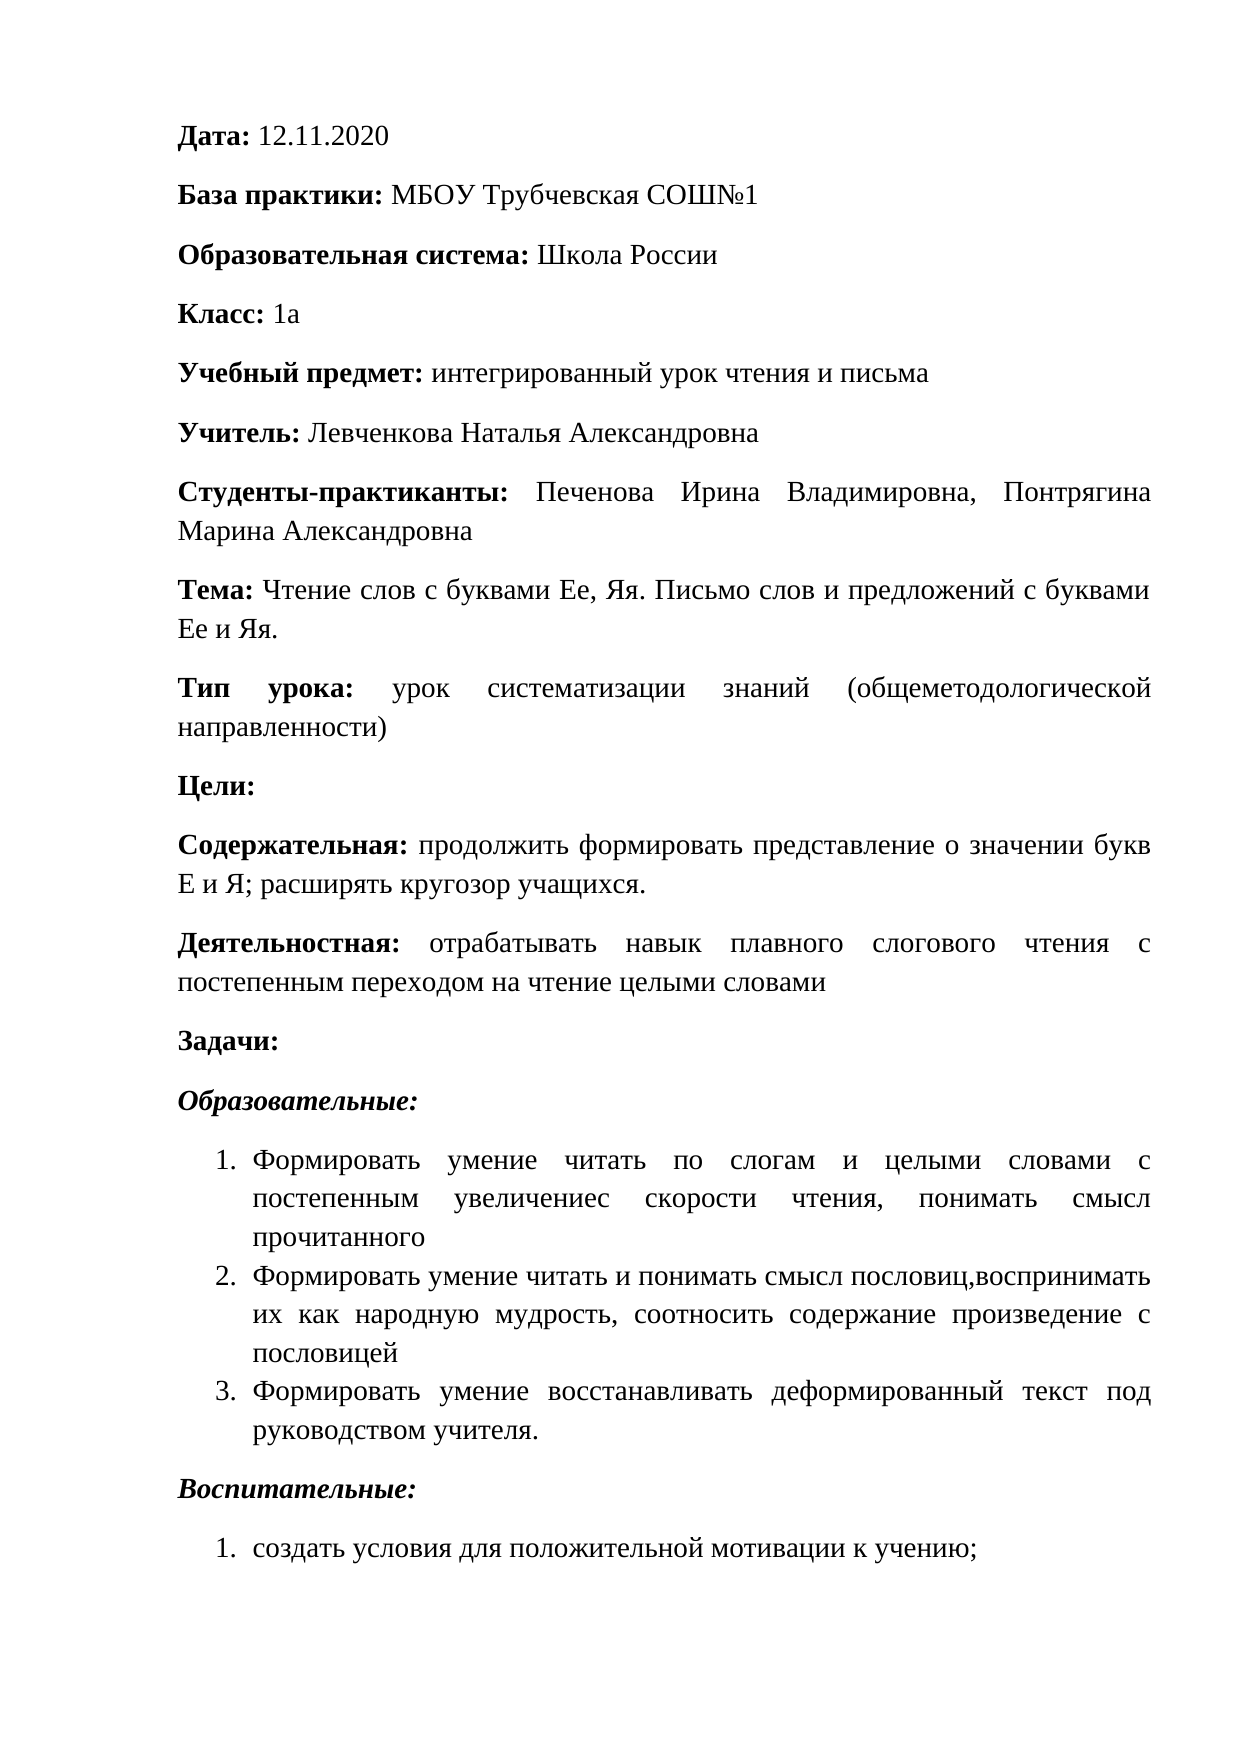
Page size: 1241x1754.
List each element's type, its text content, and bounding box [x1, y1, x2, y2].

text Задачи: [177, 1023, 1152, 1057]
text Образовательная система: Школа России [177, 237, 1152, 270]
list Формировать умение восстанавливать деформированный текст под руководством учителя. [215, 1373, 1152, 1445]
text Образовательные: [177, 1083, 1152, 1116]
list Формировать умение читать по слогам и целыми словами с постепенным увеличениес скорости чтения, понимать смысл прочитанного [215, 1142, 1152, 1253]
text База практики: МБОУ Трубчевская СОШ№1 [177, 177, 1152, 211]
text Тема: Чтение слов с буквами Ее, Яя. Письмо слов и предложений с буквами Ее и Яя. [177, 572, 1152, 644]
list создать условия для положительной мотивации к учению; [215, 1531, 1152, 1564]
text Цели: [177, 768, 1152, 802]
text Класс: 1а [177, 296, 1152, 330]
text Учебный предмет: интегрированный урок чтения и письма [177, 356, 1152, 389]
list Формировать умение читать и понимать смысл пословиц,воспринимать их как народную мудрость, соотносить содержание произведение с пословицей [215, 1258, 1152, 1368]
text Содержательная: продолжить формировать представление о значении букв Е и Я; расширять кругозор учащихся. [177, 827, 1152, 899]
text Тип урока: урок систематизации знаний (общеметодологической направленности) [177, 670, 1152, 742]
text Учитель: Левченкова Наталья Александровна [177, 415, 1152, 448]
text Деятельностная: отрабатывать навык плавного слогового чтения с постепенным переходом на чтение целыми словами [177, 925, 1152, 997]
text Воспитательные: [177, 1471, 1152, 1505]
text Дата: 12.11.2020 [177, 118, 1152, 152]
text Студенты-практиканты: Печенова Ирина Владимировна, Понтрягина Марина Александровна [177, 474, 1152, 546]
